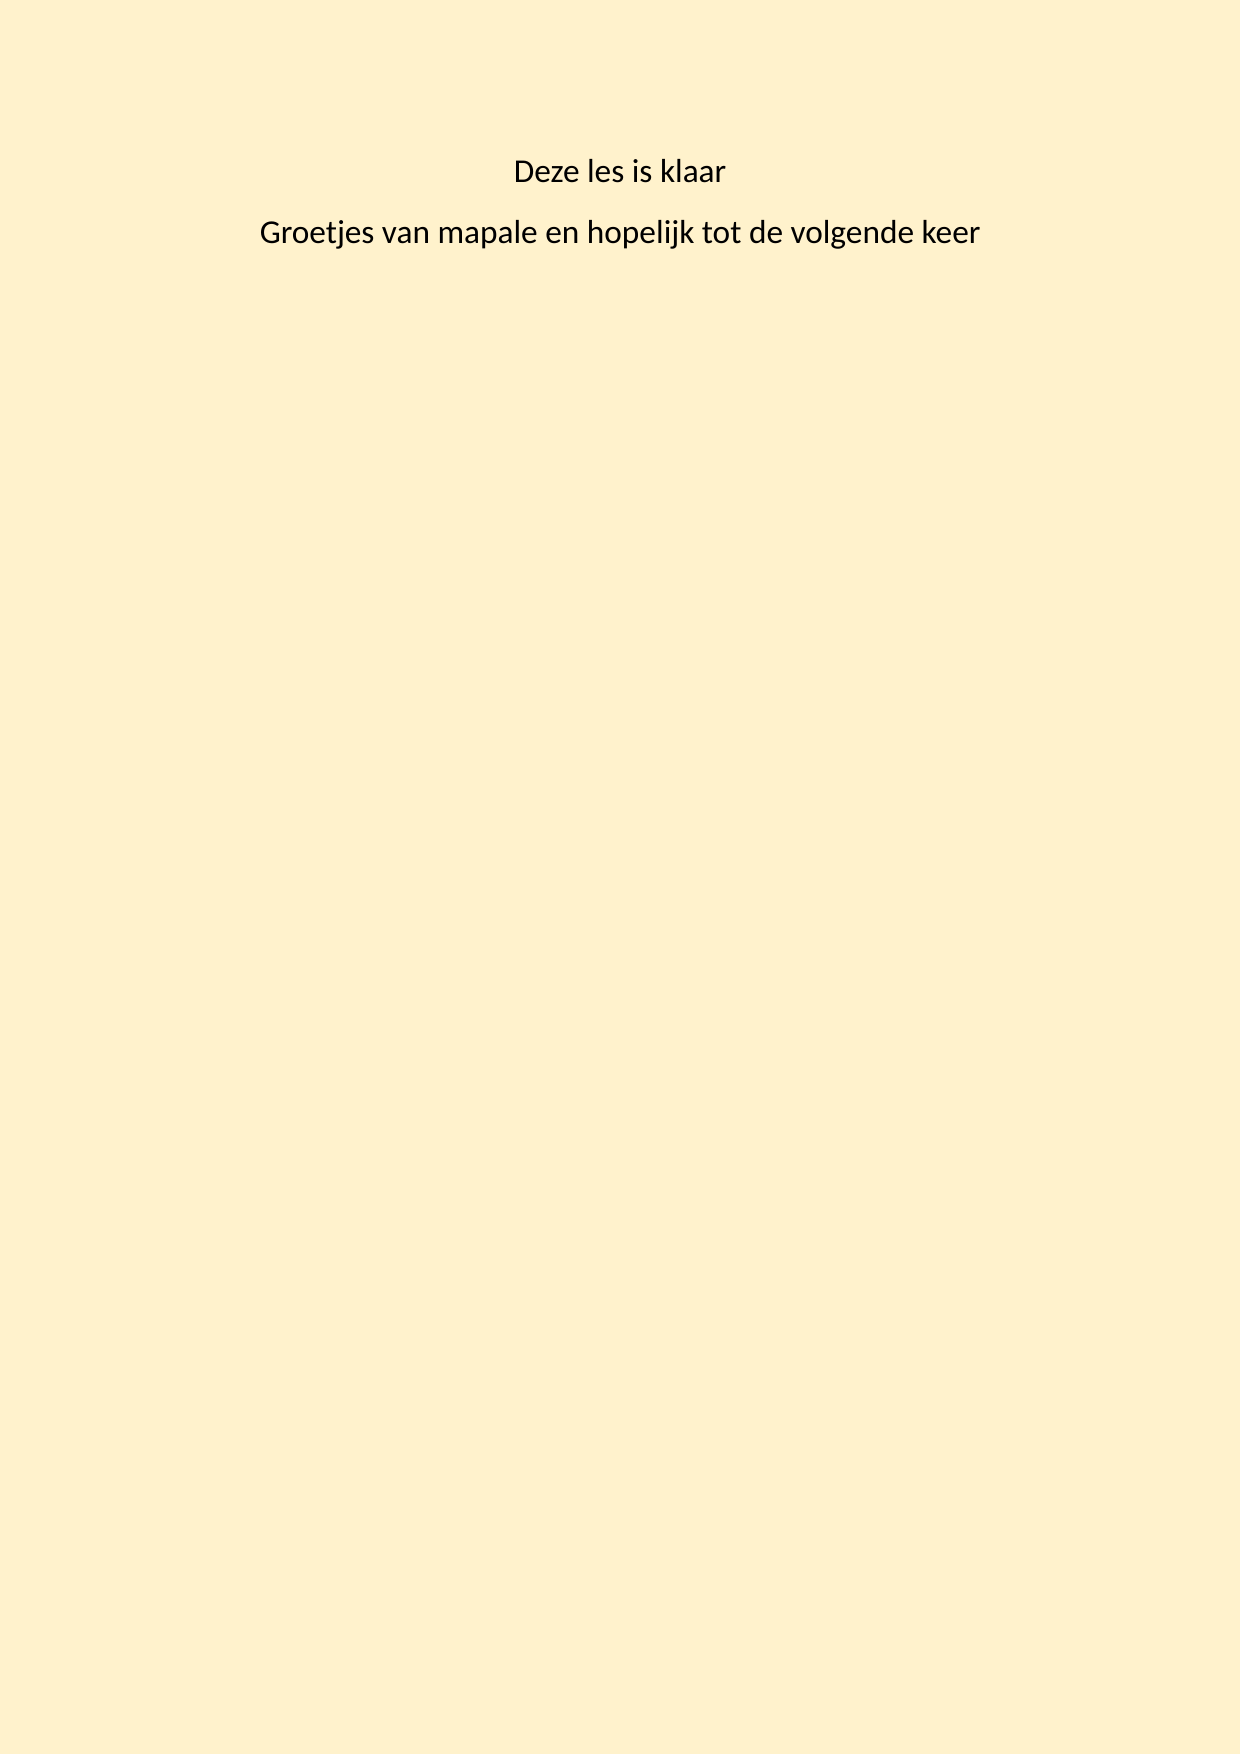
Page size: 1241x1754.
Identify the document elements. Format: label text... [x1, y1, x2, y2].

text Groetjes van mapale en hopelijk tot de volgende keer [150, 211, 1090, 251]
text Deze les is klaar [150, 150, 1090, 191]
